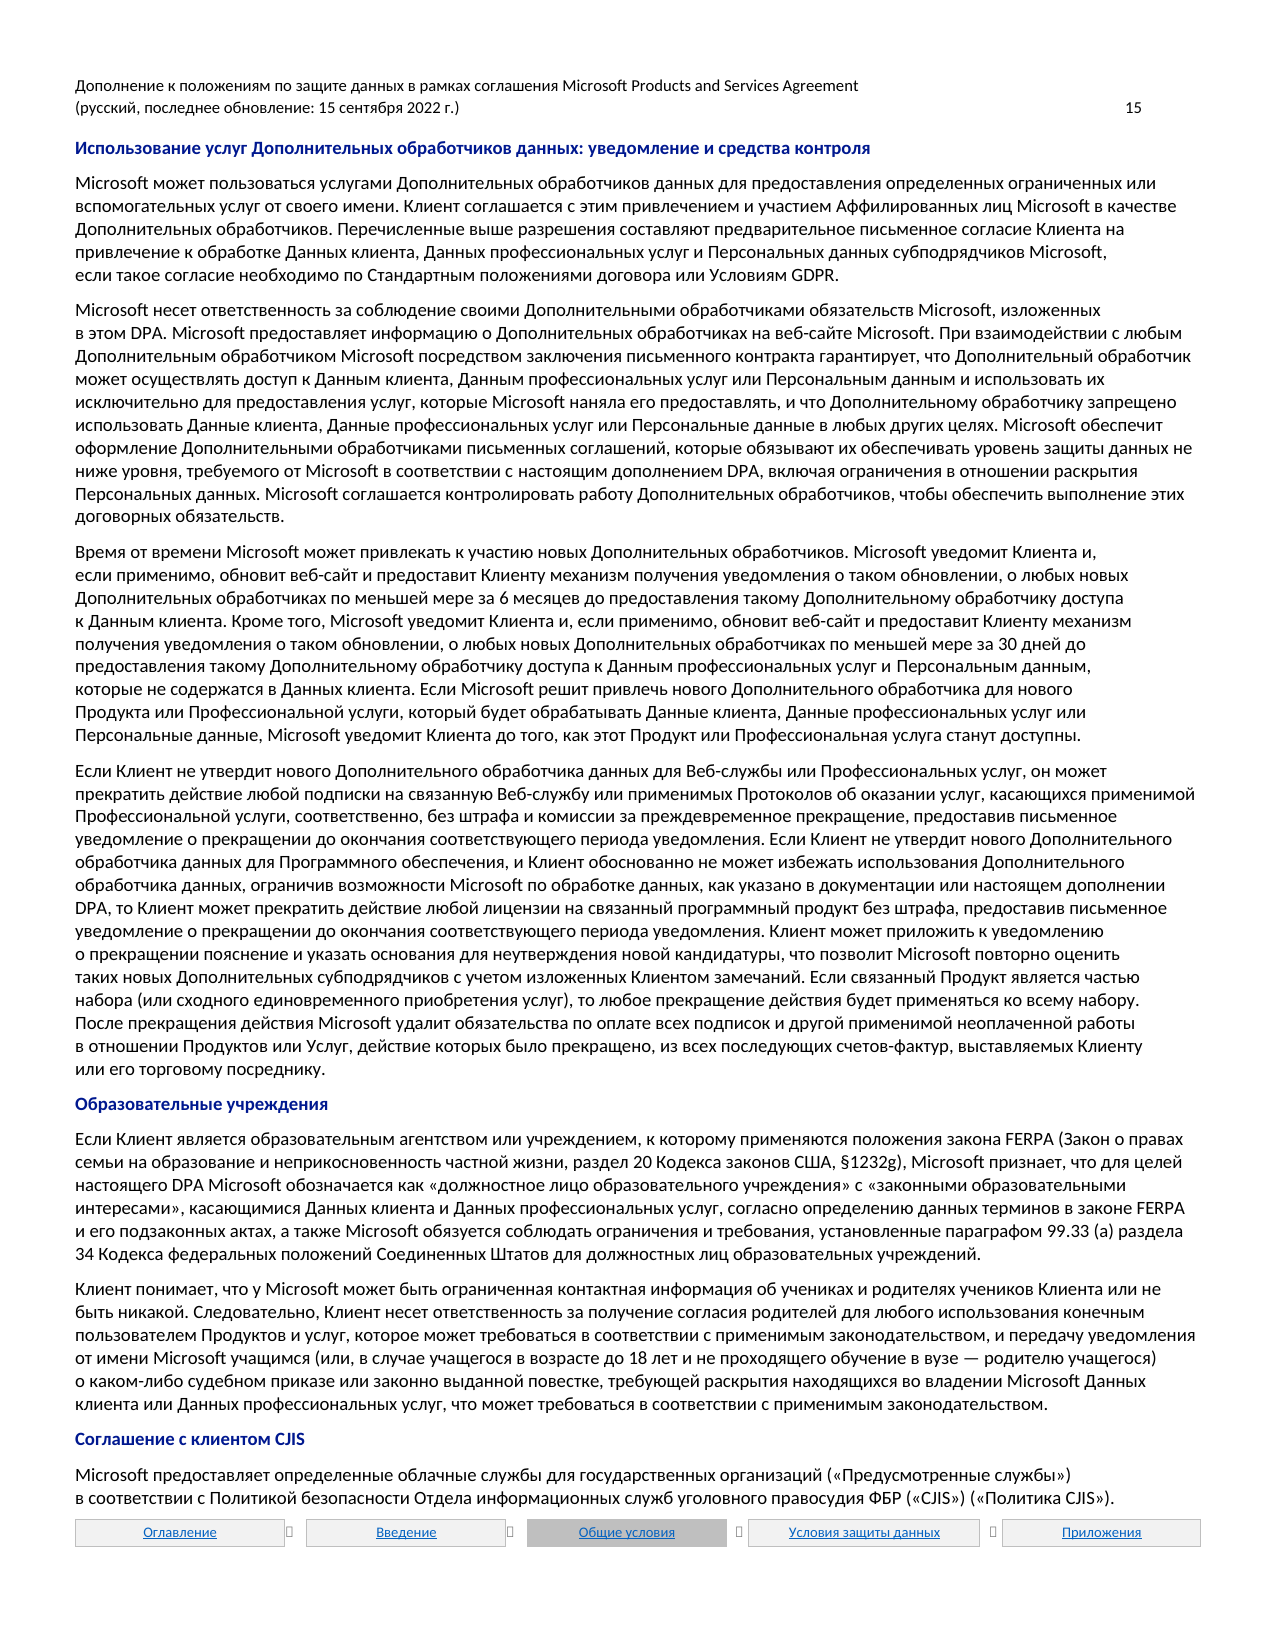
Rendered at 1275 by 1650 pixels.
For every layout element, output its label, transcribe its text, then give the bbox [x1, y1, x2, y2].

list Microsoft может пользоваться услугами Дополнительных обработчиков данных для предоставления определенных ограниченных или вспомогательных услуг от своего имени. Клиент соглашается с этим привлечением и участием Аффилированных лиц Microsoft в качестве Дополнительных обработчиков. Перечисленные выше разрешения составляют предварительное письменное согласие Клиента на привлечение к обработке Данных клиента, Данных профессиональных услуг и Персональных данных субподрядчиков Microsoft, если такое согласие необходимо по Стандартным положениями договора или Условиям GDPR. [75, 171, 1200, 286]
list Клиент понимает, что у Microsoft может быть ограниченная контактная информация об учениках и родителях учеников Клиента или не быть никакой. Следовательно, Клиент несет ответственность за получение согласия родителей для любого использования конечным пользователем Продуктов и услуг, которое может требоваться в соответствии с применимым законодательством, и передачу уведомления от имени Microsoft учащимся (или, в случае учащегося в возрасте до 18 лет и не проходящего обучение в вузе — родителю учащегося) о каком-либо судебном приказе или законно выданной повестке, требующей раскрытия находящихся во владении Microsoft Данных клиента или Данных профессиональных услуг, что может требоваться в соответствии с применимым законодательством. [75, 1278, 1200, 1415]
list Время от времени Microsoft может привлекать к участию новых Дополнительных обработчиков. Microsoft уведомит Клиента и, если применимо, обновит веб-сайт и предоставит Клиенту механизм получения уведомления о таком обновлении, о любых новых Дополнительных обработчиках по меньшей мере за 6 месяцев до предоставления такому Дополнительному обработчику доступа к Данным клиента. Кроме того, Microsoft уведомит Клиента и, если применимо, обновит веб-сайт и предоставит Клиенту механизм получения уведомления о таком обновлении, о любых новых Дополнительных обработчиках по меньшей мере за 30 дней до предоставления такому Дополнительному обработчику доступа к Данным профессиональных услуг и Персональным данным, которые не содержатся в Данных клиента. Если Microsoft решит привлечь нового Дополнительного обработчика для нового Продукта или Профессиональной услуги, который будет обрабатывать Данные клиента, Данные профессиональных услуг или Персональные данные, Microsoft уведомит Клиента до того, как этот Продукт или Профессиональная услуга станут доступны. [75, 540, 1200, 746]
list Если Клиент не утвердит нового Дополнительного обработчика данных для Веб-службы или Профессиональных услуг, он может прекратить действие любой подписки на связанную Веб-службу или применимых Протоколов об оказании услуг, касающихся применимой Профессиональной услуги, соответственно, без штрафа и комиссии за преждевременное прекращение, предоставив письменное уведомление о прекращении до окончания соответствующего периода уведомления. Если Клиент не утвердит нового Дополнительного обработчика данных для Программного обеспечения, и Клиент обоснованно не может избежать использования Дополнительного обработчика данных, ограничив возможности Microsoft по обработке данных, как указано в документации или настоящем дополнении DPA, то Клиент может прекратить действие любой лицензии на связанный программный продукт без штрафа, предоставив письменное уведомление о прекращении до окончания соответствующего периода уведомления. Клиент может приложить к уведомлению о прекращении пояснение и указать основания для неутверждения новой кандидатуры, что позволит Microsoft повторно оценить таких новых Дополнительных субподрядчиков с учетом изложенных Клиентом замечаний. Если связанный Продукт является частью набора (или сходного единовременного приобретения услуг), то любое прекращение действия будет применяться ко всему набору. После прекращения действия Microsoft удалит обязательства по оплате всех подписок и другой применимой неоплаченной работы в отношении Продуктов или Услуг, действие которых было прекращено, из всех последующих счетов-фактур, выставляемых Клиенту или его торговому посреднику. [75, 759, 1200, 1080]
subtitle Использование услуг Дополнительных обработчиков данных: уведомление и средства контроля [75, 136, 1200, 159]
subtitle Соглашение с клиентом CJIS [75, 1428, 1200, 1451]
subtitle Образовательные учреждения [75, 1092, 1200, 1115]
list Если Клиент является образовательным агентством или учреждением, к которому применяются положения закона FERPA (Закон о правах семьи на образование и неприкосновенность частной жизни, раздел 20 Кодекса законов США, §1232g), Microsoft признает, что для целей настоящего DPA Microsoft обозначается как «должностное лицо образовательного учреждения» с «законными образовательными интересами», касающимися Данных клиента и Данных профессиональных услуг, согласно определению данных терминов в законе FERPA и его подзаконных актах, а также Microsoft обязуется соблюдать ограничения и требования, установленные параграфом 99.33 (a) раздела 34 Кодекса федеральных положений Соединенных Штатов для должностных лиц образовательных учреждений. [75, 1128, 1200, 1265]
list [75, 1463, 1200, 1509]
list Microsoft несет ответственность за соблюдение своими Дополнительными обработчиками обязательств Microsoft, изложенных в этом DPA. Microsoft предоставляет информацию о Дополнительных обработчиках на веб-сайте Microsoft. При взаимодействии с любым Дополнительным обработчиком Microsoft посредством заключения письменного контракта гарантирует, что Дополнительный обработчик может осуществлять доступ к Данным клиента, Данным профессиональных услуг или Персональным данным и использовать их исключительно для предоставления услуг, которые Microsoft наняла его предоставлять, и что Дополнительному обработчику запрещено использовать Данные клиента, Данные профессиональных услуг или Персональные данные в любых других целях. Microsoft обеспечит оформление Дополнительными обработчиками письменных соглашений, которые обязывают их обеспечивать уровень защиты данных не ниже уровня, требуемого от Microsoft в соответствии с настоящим дополнением DPA, включая ограничения в отношении раскрытия Персональных данных. Microsoft соглашается контролировать работу Дополнительных обработчиков, чтобы обеспечить выполнение этих договорных обязательств. [75, 298, 1200, 528]
